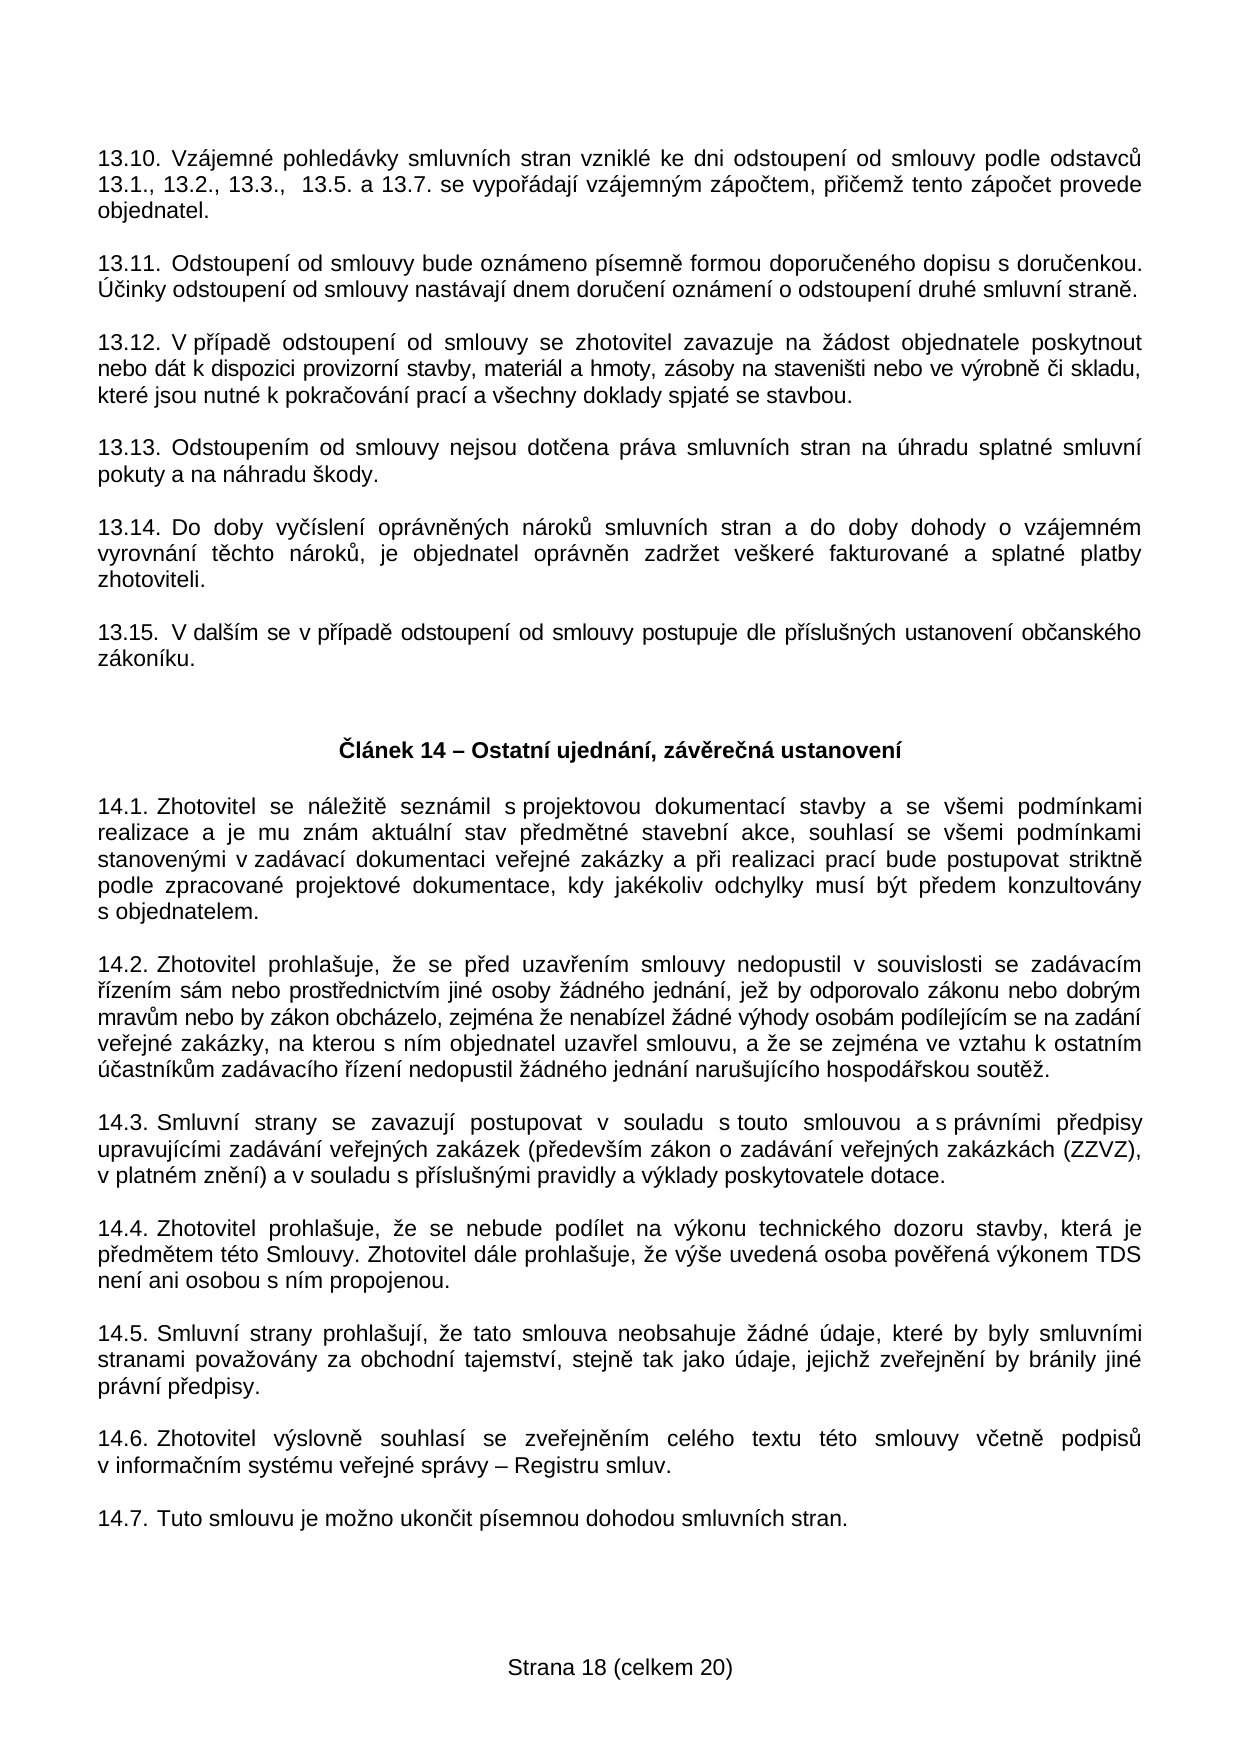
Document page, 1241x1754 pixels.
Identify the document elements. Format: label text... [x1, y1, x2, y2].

list Zhotovitel výslovně souhlasí se zveřejněním celého textu této smlouvy včetně podpisů v informačním systému veřejné správy – Registru smluv. [97, 1425, 1143, 1478]
list V dalším se v případě odstoupení od smlouvy postupuje dle příslušných ustanovení občanského zákoníku. [97, 619, 1143, 672]
list Zhotovitel prohlašuje, že se před uzavřením smlouvy nedopustil v souvislosti se zadávacím řízením sám nebo prostřednictvím jiné osoby žádného jednání, jež by odporovalo zákonu nebo dobrým mravům nebo by zákon obcházelo, zejména že nenabízel žádné výhody osobám podílejícím se na zadání veřejné zakázky, na kterou s ním objednatel uzavřel smlouvu, a že se zejména ve vztahu k ostatním účastníkům zadávacího řízení nedopustil žádného jednání narušujícího hospodářskou soutěž. [97, 951, 1143, 1083]
list Odstoupení od smlouvy bude oznámeno písemně formou doporučeného dopisu s doručenkou. Účinky odstoupení od smlouvy nastávají dnem doručení oznámení o odstoupení druhé smluvní straně. [97, 250, 1143, 303]
list Vzájemné pohledávky smluvních stran vzniklé ke dni odstoupení od smlouvy podle odstavců 13.1., 13.2., 13.3., 13.5. a 13.7. se vypořádají vzájemným zápočtem, přičemž tento zápočet provede objednatel. [97, 144, 1143, 223]
text Článek 14 – Ostatní ujednání, závěrečná ustanovení [97, 737, 1143, 763]
list Smluvní strany prohlašují, že tato smlouva neobsahuje žádné údaje, které by byly smluvními stranami považovány za obchodní tajemství, stejně tak jako údaje, jejichž zveřejnění by bránily jiné právní předpisy. [97, 1320, 1143, 1399]
list Tuto smlouvu je možno ukončit písemnou dohodou smluvních stran. [97, 1504, 1143, 1531]
list Zhotovitel prohlašuje, že se nebude podílet na výkonu technického dozoru stavby, která je předmětem této Smlouvy. Zhotovitel dále prohlašuje, že výše uvedená osoba pověřená výkonem TDS není ani osobou s ním propojenou. [97, 1214, 1143, 1294]
list V případě odstoupení od smlouvy se zhotovitel zavazuje na žádost objednatele poskytnout nebo dát k dispozici provizorní stavby, materiál a hmoty, zásoby na staveništi nebo ve výrobně či skladu, které jsou nutné k pokračování prací a všechny doklady spjaté se stavbou. [97, 329, 1143, 408]
list Odstoupením od smlouvy nejsou dotčena práva smluvních stran na úhradu splatné smluvní pokuty a na náhradu škody. [97, 434, 1143, 487]
list Smluvní strany se zavazují postupovat v souladu s touto smlouvou a s právními předpisy upravujícími zadávání veřejných zakázek (především zákon o zadávání veřejných zakázkách (ZZVZ), v platném znění) a v souladu s příslušnými pravidly a výklady poskytovatele dotace. [97, 1109, 1143, 1188]
list Do doby vyčíslení oprávněných nároků smluvních stran a do doby dohody o vzájemném vyrovnání těchto nároků, je objednatel oprávněn zadržet veškeré fakturované a splatné platby zhotoviteli. [97, 513, 1143, 592]
list Zhotovitel se náležitě seznámil s projektovou dokumentací stavby a se všemi podmínkami realizace a je mu znám aktuální stav předmětné stavební akce, souhlasí se všemi podmínkami stanovenými v zadávací dokumentaci veřejné zakázky a při realizaci prací bude postupovat striktně podle zpracované projektové dokumentace, kdy jakékoliv odchylky musí být předem konzultovány s objednatelem. [97, 793, 1143, 925]
